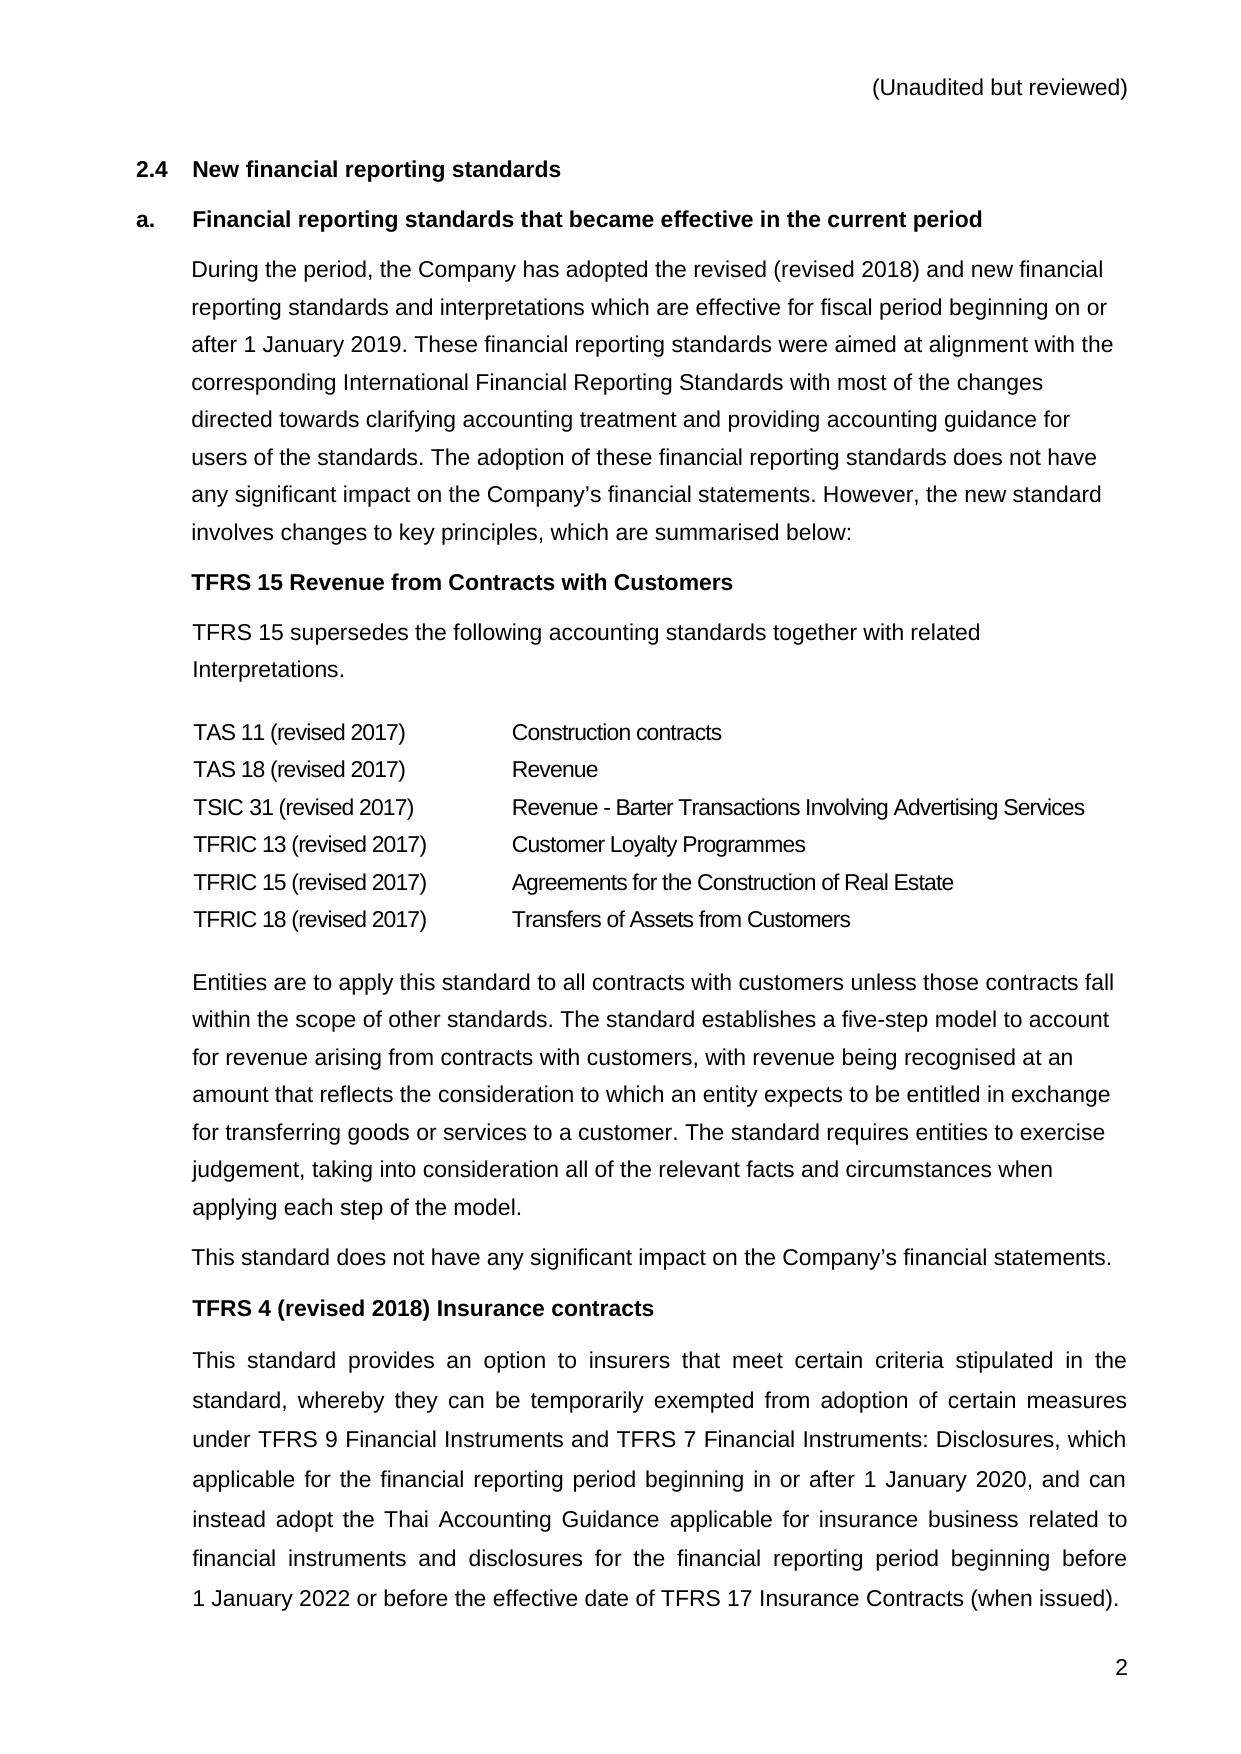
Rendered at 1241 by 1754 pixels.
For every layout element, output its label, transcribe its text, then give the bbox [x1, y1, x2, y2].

text This standard provides an option to insurers that meet certain criteria stipulated in the standard, whereby they can be temporarily exempted from adoption of certain measures under TFRS 9 Financial Instruments and TFRS 7 Financial Instruments: Disclosures, which applicable for the financial reporting period beginning in or after 1 January 2020, and can instead adopt the Thai Accounting Guidance applicable for insurance business related to financial instruments and disclosures for the financial reporting period beginning before 1 January 2022 or before the effective date of TFRS 17 Insurance Contracts (when issued). [192, 1337, 1128, 1614]
table_header Construction contracts [473, 710, 1138, 747]
table_cell Transfers of Assets from Customers [473, 898, 1138, 935]
text TFRS 15 Revenue from Contracts with Customers [191, 560, 1128, 597]
text TFRS 15 supersedes the following accounting standards together with related Interpretations. [192, 610, 1128, 685]
table_cell Agreements for the Construction of Real Estate [473, 860, 1138, 897]
table_cell Customer Loyalty Programmes [473, 823, 1138, 860]
text This standard does not have any significant impact on the Company’s financial statements. [191, 1235, 1128, 1272]
table_header TAS 11 (revised 2017) [182, 710, 472, 747]
text 2.4 New financial reporting standards [136, 147, 1128, 185]
text During the period, the Company has adopted the revised (revised 2018) and new financial reporting standards and interpretations which are effective for fiscal period beginning on or after 1 January 2019. These financial reporting standards were aimed at alignment with the corresponding International Financial Reporting Standards with most of the changes directed towards clarifying accounting treatment and providing accounting guidance for users of the standards. The adoption of these financial reporting standards does not have any significant impact on the Company’s financial statements. However, the new standard involves changes to key principles, which are summarised below: [191, 247, 1128, 547]
text TFRS 4 (revised 2018) Insurance contracts [192, 1285, 1128, 1324]
text a. Financial reporting standards that became effective in the current period [136, 197, 1128, 235]
table_cell TAS 18 (revised 2017) [182, 748, 472, 785]
table_cell TSIC 31 (revised 2017) [182, 785, 472, 822]
table_cell Revenue - Barter Transactions Involving Advertising Services [473, 785, 1138, 822]
table_cell TFRIC 15 (revised 2017) [182, 860, 472, 897]
table_cell Revenue [473, 748, 1138, 785]
table_cell TFRIC 18 (revised 2017) [182, 898, 472, 935]
table_cell TFRIC 13 (revised 2017) [182, 823, 472, 860]
text Entities are to apply this standard to all contracts with customers unless those contracts fall within the scope of other standards. The standard establishes a five-step model to account for revenue arising from contracts with customers, with revenue being recognised at an amount that reflects the consideration to which an entity expects to be entitled in exchange for transferring goods or services to a customer. The standard requires entities to exercise judgement, taking into consideration all of the relevant facts and circumstances when applying each step of the model. [192, 960, 1128, 1222]
